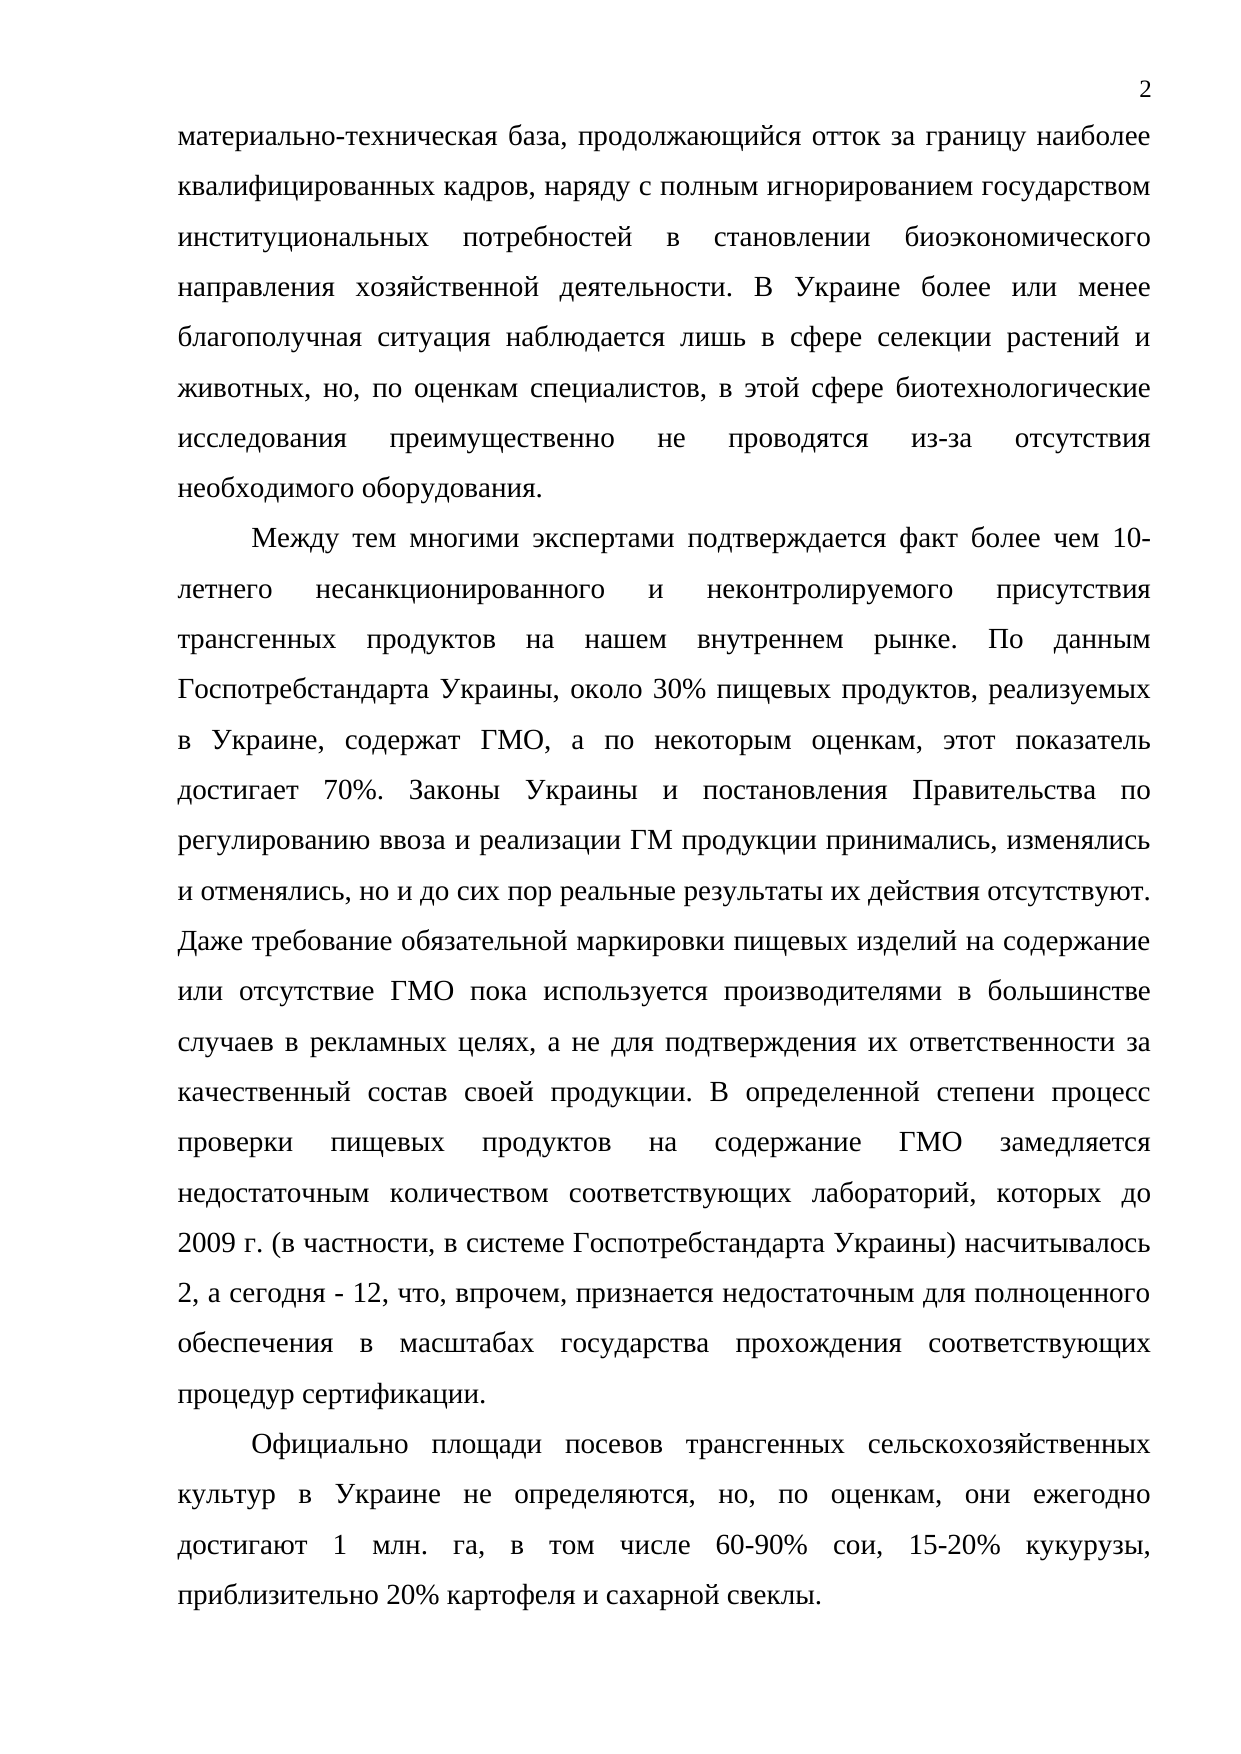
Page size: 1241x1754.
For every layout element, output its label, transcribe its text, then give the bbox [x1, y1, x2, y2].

text Официально площади посевов трансгенных сельскохозяйственных культур в Украине не определяются, но, по оценкам, они ежегодно достигают 1 млн. га, в том числе 60-90% сои, 15-20% кукурузы, приблизительно 20% картофеля и сахарной свеклы. [177, 1426, 1152, 1611]
text Между тем многими экспертами подтверждается факт более чем 10-летнего несанкционированного и неконтролируемого присутствия трансгенных продуктов на нашем внутреннем рынке. По данным Госпотребстандарта Украины, около 30% пищевых продуктов, реализуемых в Украине, содержат ГМО, а по некоторым оценкам, этот показатель достигает 70%. Законы Украины и постановления Правительства по регулированию ввоза и реализации ГМ продукции принимались, изменялись и отменялись, но и до сих пор реальные результаты их действия отсутствуют. Даже требование обязательной маркировки пищевых изделий на содержание или отсутствие ГМО пока используется производителями в большинстве случаев в рекламных целях, а не для подтверждения их ответственности за качественный состав своей продукции. В определенной степени процесс проверки пищевых продуктов на содержание ГМО замедляется недостаточным количеством соответствующих лабораторий, которых до 2009 г. (в частности, в системе Госпотребстандарта Украины) насчитывалось 2, а сегодня - 12, что, впрочем, признается недостаточным для полноценного обеспечения в масштабах государства прохождения соответствующих процедур сертификации. [177, 521, 1152, 1409]
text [177, 118, 1152, 504]
